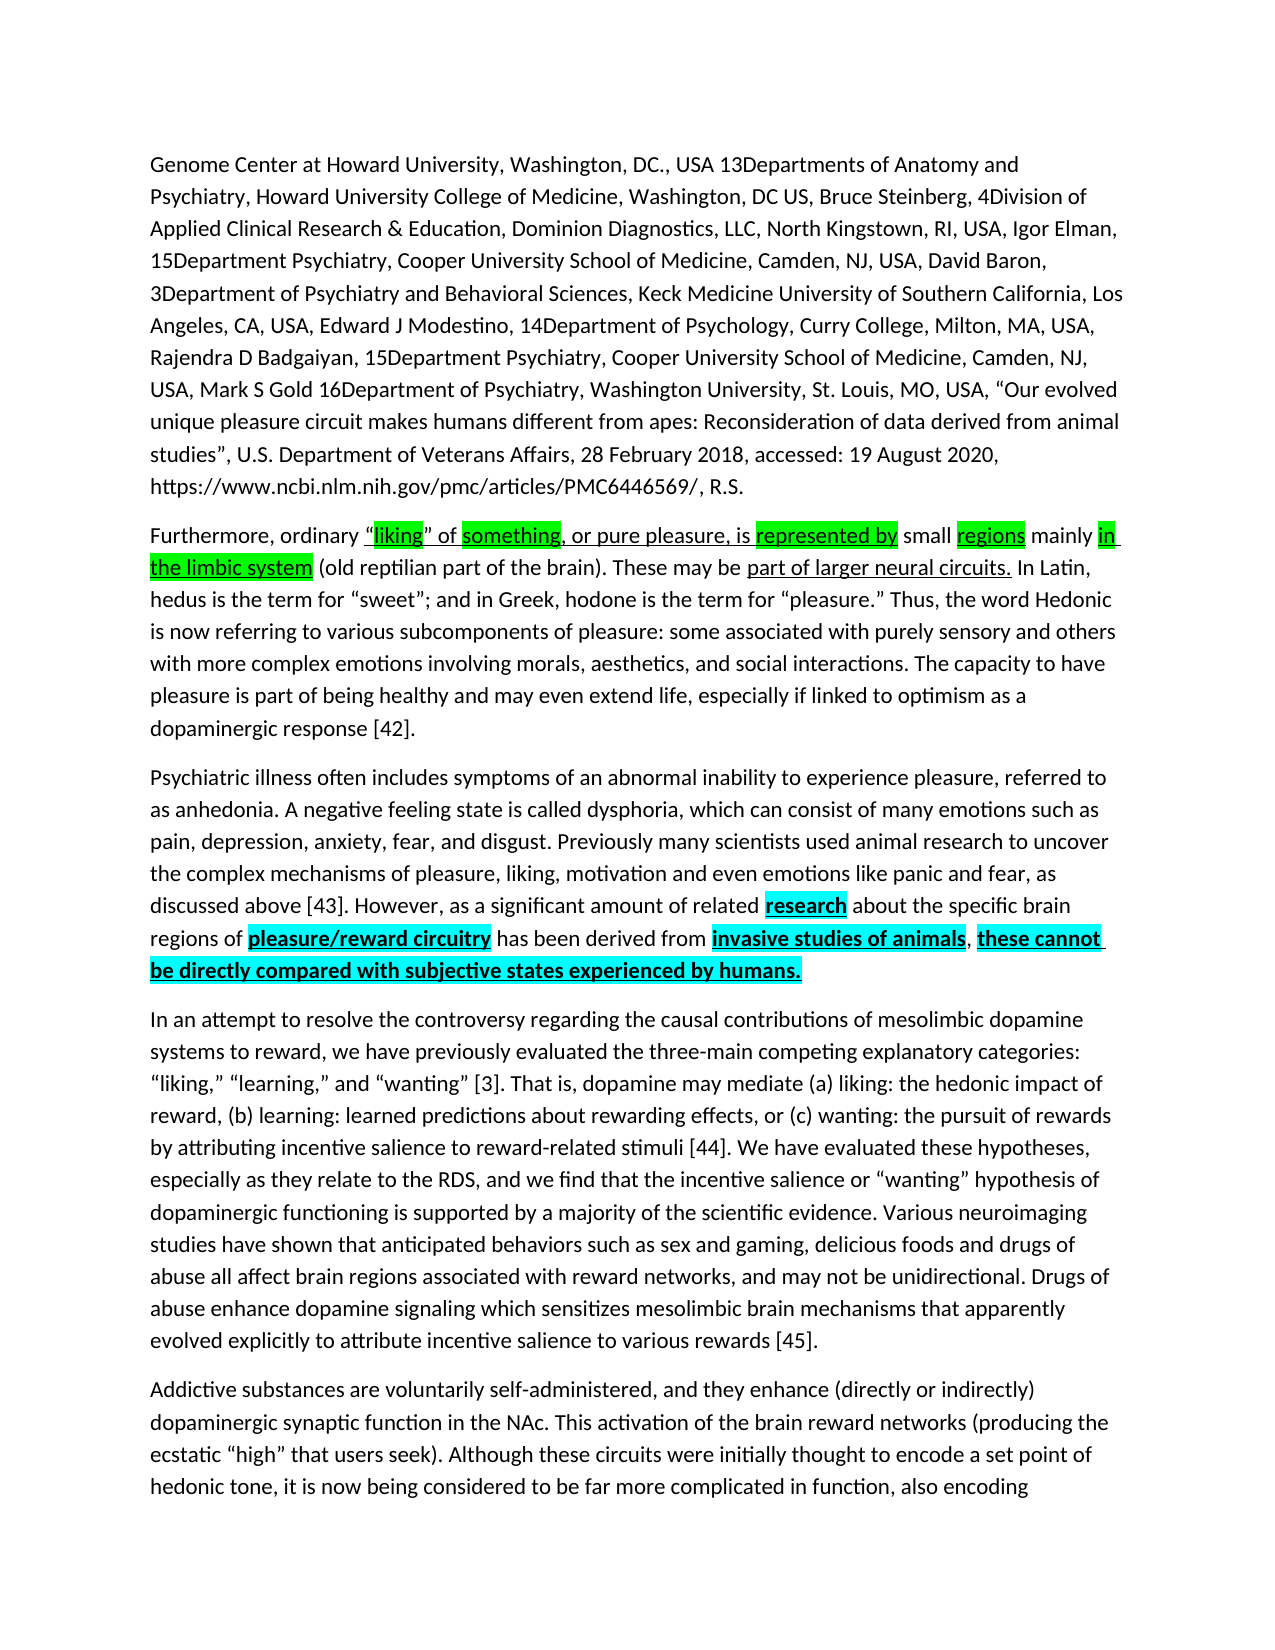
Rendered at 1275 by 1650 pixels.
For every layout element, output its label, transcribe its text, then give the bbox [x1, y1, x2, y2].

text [150, 150, 1125, 500]
text Furthermore, ordinary “liking” of something, or pure pleasure, is represented by small regions mainly in the limbic system (old reptilian part of the brain). These may be part of larger neural circuits. In Latin, hedus is the term for “sweet”; and in Greek, hodone is the term for “pleasure.” Thus, the word Hedonic is now referring to various subcomponents of pleasure: some associated with purely sensory and others with more complex emotions involving morals, aesthetics, and social interactions. The capacity to have pleasure is part of being healthy and may even extend life, especially if linked to optimism as a dopaminergic response [42]. [150, 521, 1125, 742]
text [150, 1375, 1125, 1500]
text Psychiatric illness often includes symptoms of an abnormal inability to experience pleasure, referred to as anhedonia. A negative feeling state is called dysphoria, which can consist of many emotions such as pain, depression, anxiety, fear, and disgust. Previously many scientists used animal research to uncover the complex mechanisms of pleasure, liking, motivation and even emotions like panic and fear, as discussed above [43]. However, as a significant amount of related research about the specific brain regions of pleasure/reward circuitry has been derived from invasive studies of animals, these cannot be directly compared with subjective states experienced by humans. [150, 763, 1125, 984]
text In an attempt to resolve the controversy regarding the causal contributions of mesolimbic dopamine systems to reward, we have previously evaluated the three-main competing explanatory categories: “liking,” “learning,” and “wanting” [3]. That is, dopamine may mediate (a) liking: the hedonic impact of reward, (b) learning: learned predictions about rewarding effects, or (c) wanting: the pursuit of rewards by attributing incentive salience to reward-related stimuli [44]. We have evaluated these hypotheses, especially as they relate to the RDS, and we find that the incentive salience or “wanting” hypothesis of dopaminergic functioning is supported by a majority of the scientific evidence. Various neuroimaging studies have shown that anticipated behaviors such as sex and gaming, delicious foods and drugs of abuse all affect brain regions associated with reward networks, and may not be unidirectional. Drugs of abuse enhance dopamine signaling which sensitizes mesolimbic brain mechanisms that apparently evolved explicitly to attribute incentive salience to various rewards [45]. [150, 1005, 1125, 1354]
